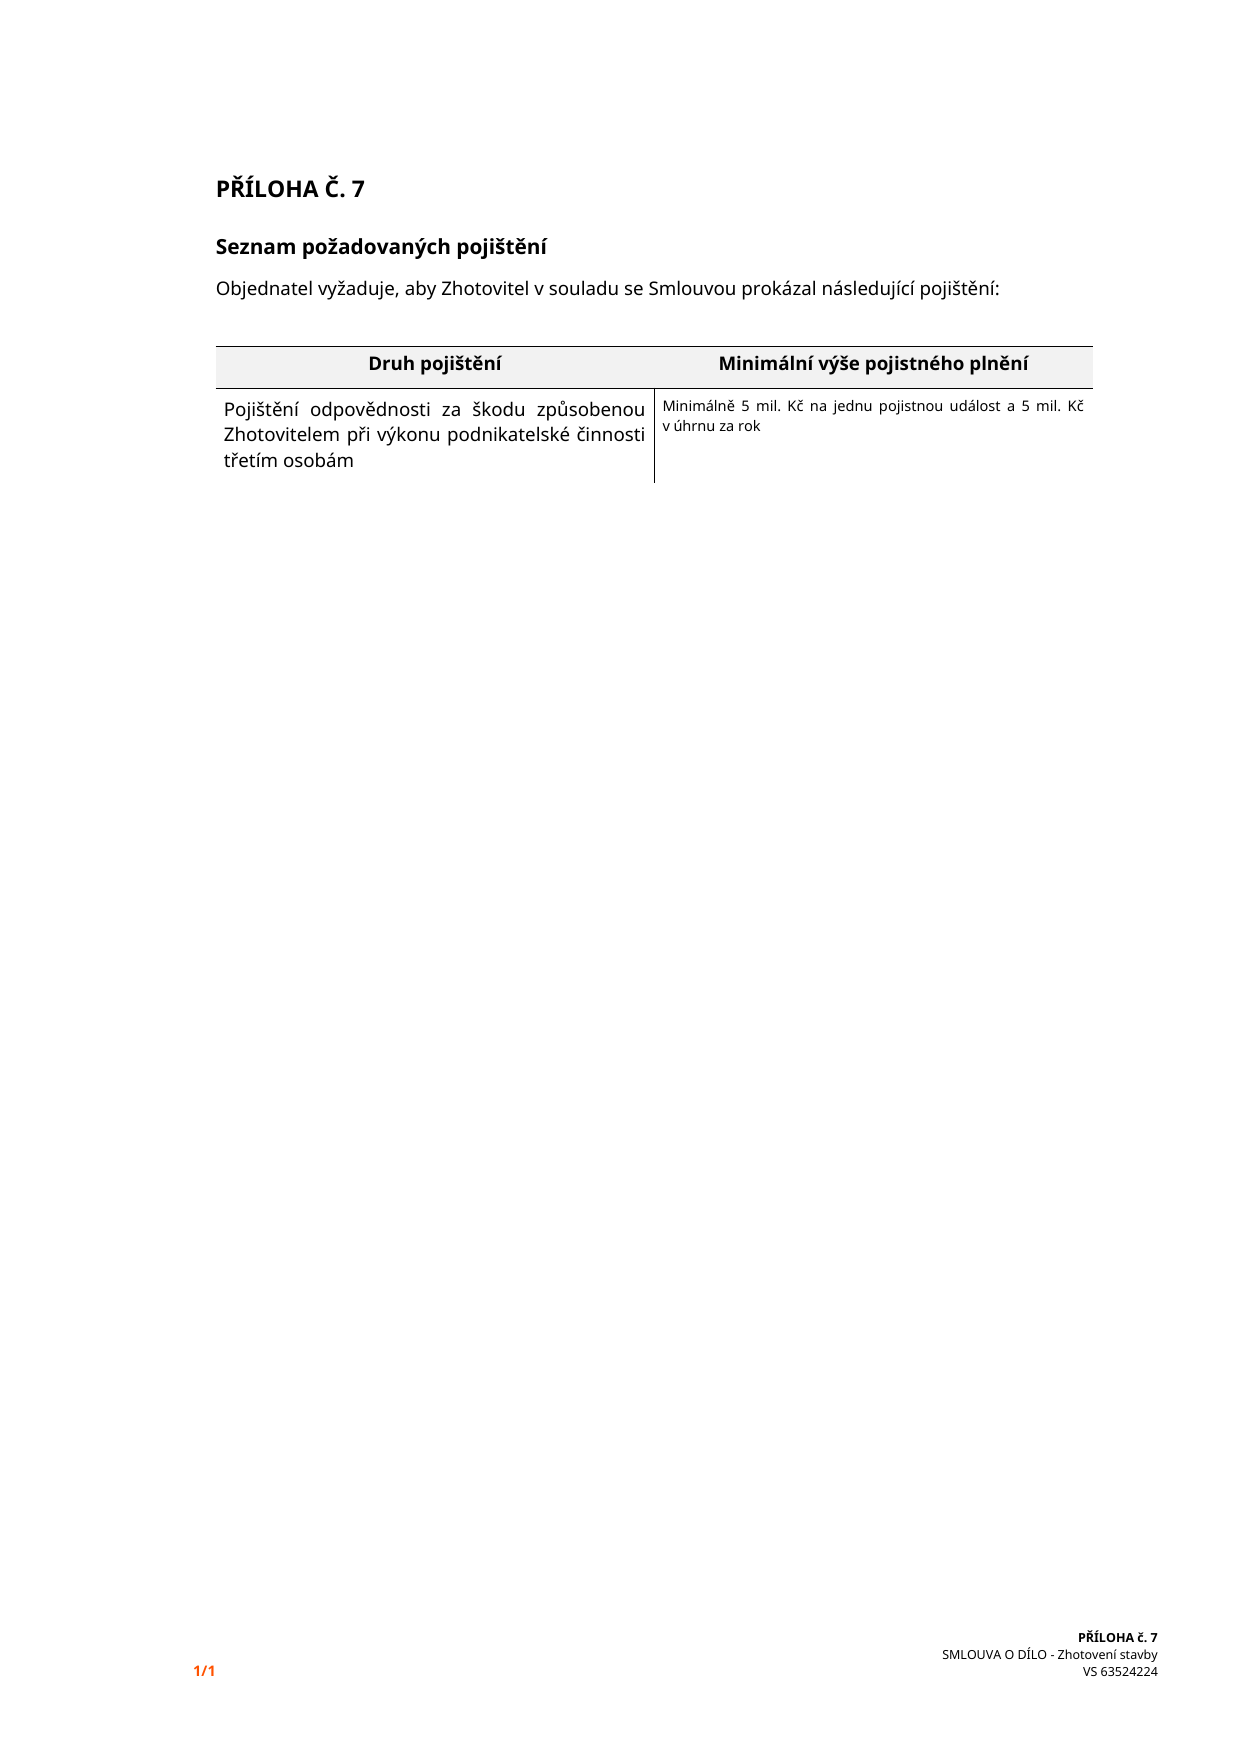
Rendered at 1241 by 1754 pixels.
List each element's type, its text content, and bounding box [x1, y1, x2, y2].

table_cell Pojištění odpovědnosti za škodu způsobenou Zhotovitelem při výkonu podnikatelské činnosti třetím osobám [216, 389, 654, 482]
text Objednatel vyžaduje, aby Zhotovitel v souladu se Smlouvou prokázal následující pojištění: [216, 276, 1093, 301]
table_header Druh pojištění [216, 347, 654, 388]
text Seznam požadovaných pojištění [216, 232, 1093, 260]
text Příloha č. 7 [216, 172, 1093, 204]
table_header Minimální výše pojistného plnění [654, 347, 1093, 388]
table_cell Minimálně 5 mil. Kč na jednu pojistnou událost a 5 mil. Kč v úhrnu za rok [655, 389, 1093, 482]
